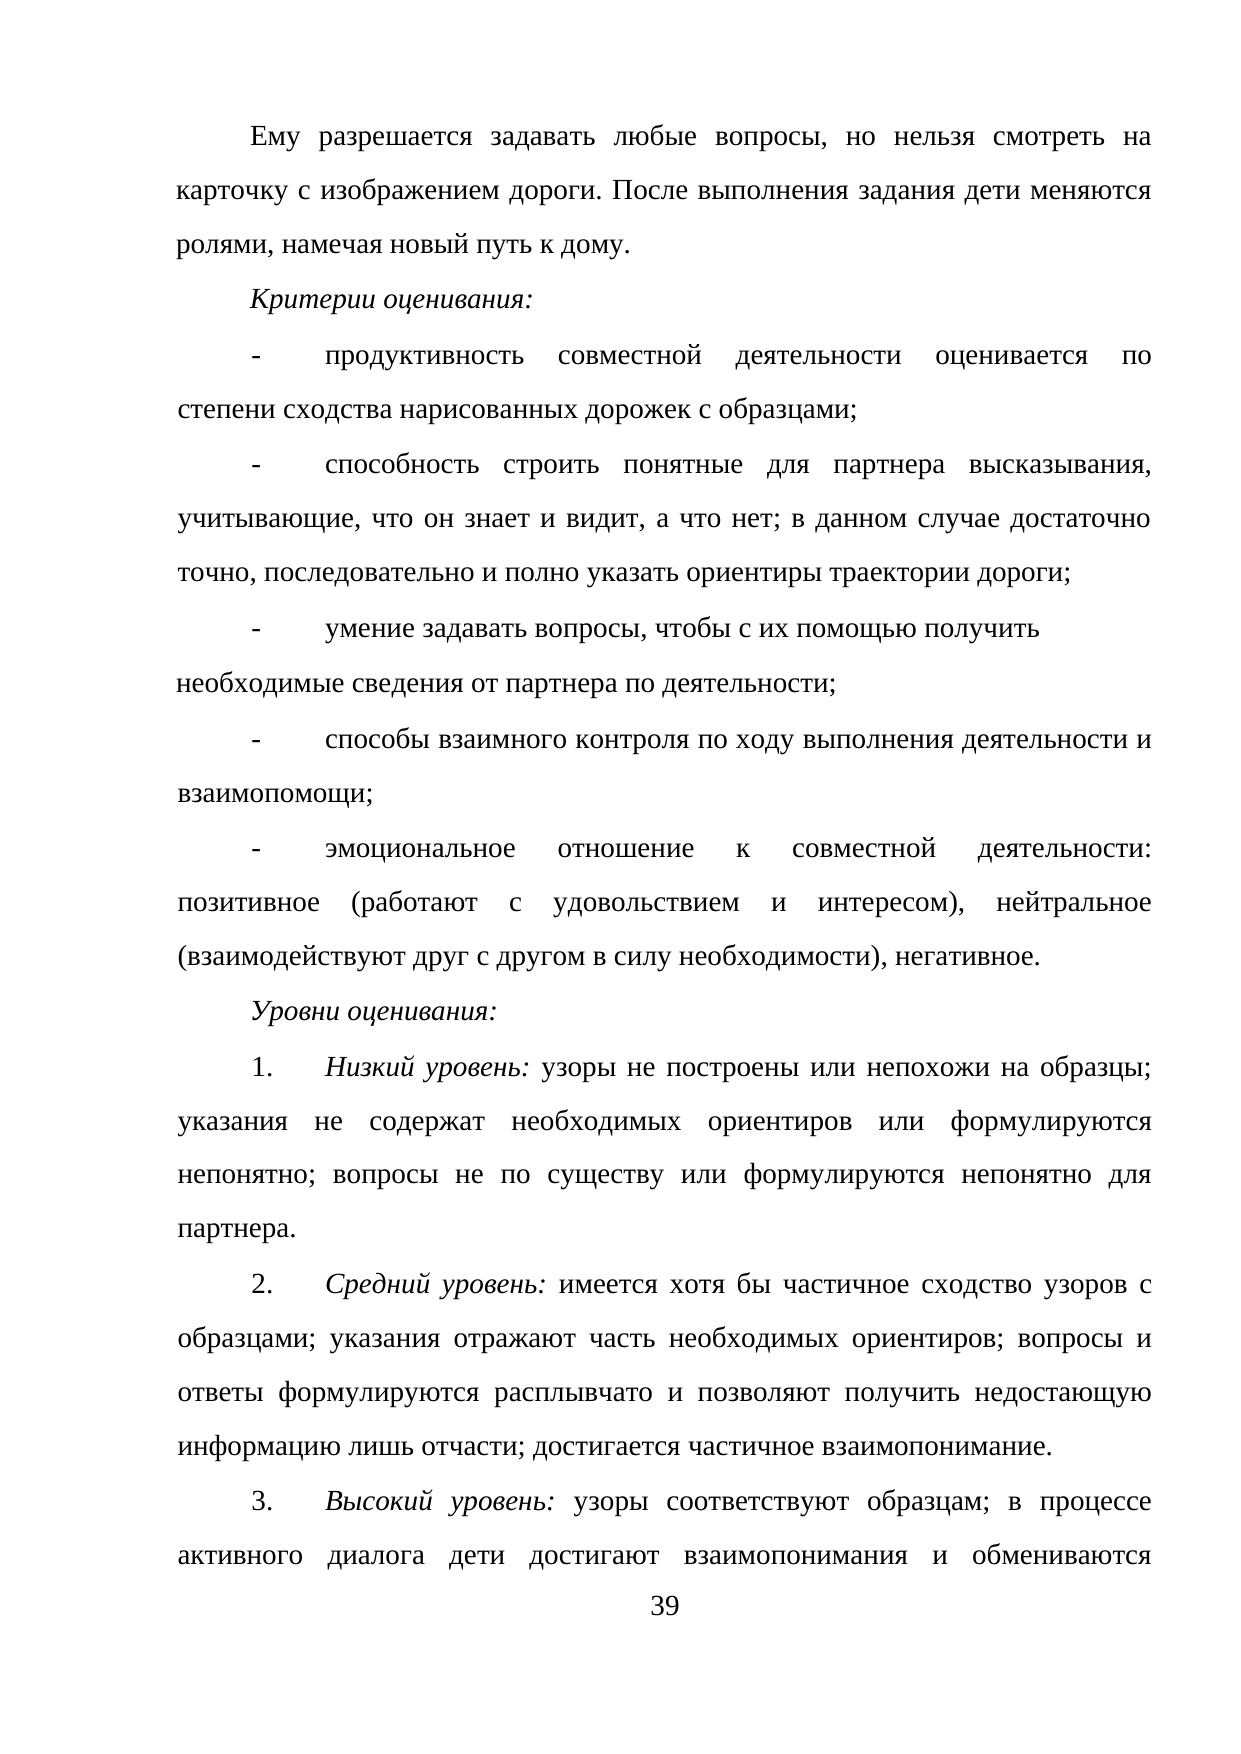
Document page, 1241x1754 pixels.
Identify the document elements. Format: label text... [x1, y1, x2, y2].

text Критерии оценивания: [249, 282, 1159, 315]
list способы взаимного контроля по ходу выполнения деятельности и взаимопомощи; [177, 721, 1153, 808]
list продуктивность совместной деятельности оценивается по степени сходства нарисованных дорожек с образцами; [177, 337, 1153, 425]
text необходимые сведения от партнера по деятельности; [176, 665, 1153, 699]
list Низкий уровень: узоры не построены или непохожи на образцы; указания не содержат необходимых ориентиров или формулируются непонятно; вопросы не по существу или формулируются непонятно для партнера. [177, 1049, 1153, 1244]
list умение задавать вопросы, чтобы с их помощью получить [177, 610, 1153, 643]
text Ему разрешается задавать любые вопросы, но нельзя смотреть на карточку с изображением дороги. После выполнения задания дети меняются ролями, намечая новый путь к дому. [176, 118, 1153, 260]
list Средний уровень: имеется хотя бы частичное сходство узоров с образцами; указания отражают часть необходимых ориентиров; вопросы и ответы формулируются расплывчато и позволяют получить недостающую информацию лишь отчасти; достигается частичное взаимопонимание. [177, 1266, 1153, 1461]
list способность строить понятные для партнера высказывания, учитывающие, что он знает и видит, а что нет; в данном случае достаточно точно, последовательно и полно указать ориентиры траектории дороги; [177, 446, 1153, 588]
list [177, 1483, 1153, 1571]
list эмоциональное отношение к совместной деятельности: позитивное (работают с удовольствием и интересом), нейтральное (взаимодействуют друг с другом в силу необходимости), негативное. [177, 830, 1153, 971]
text Уровни оценивания: [249, 993, 1159, 1027]
